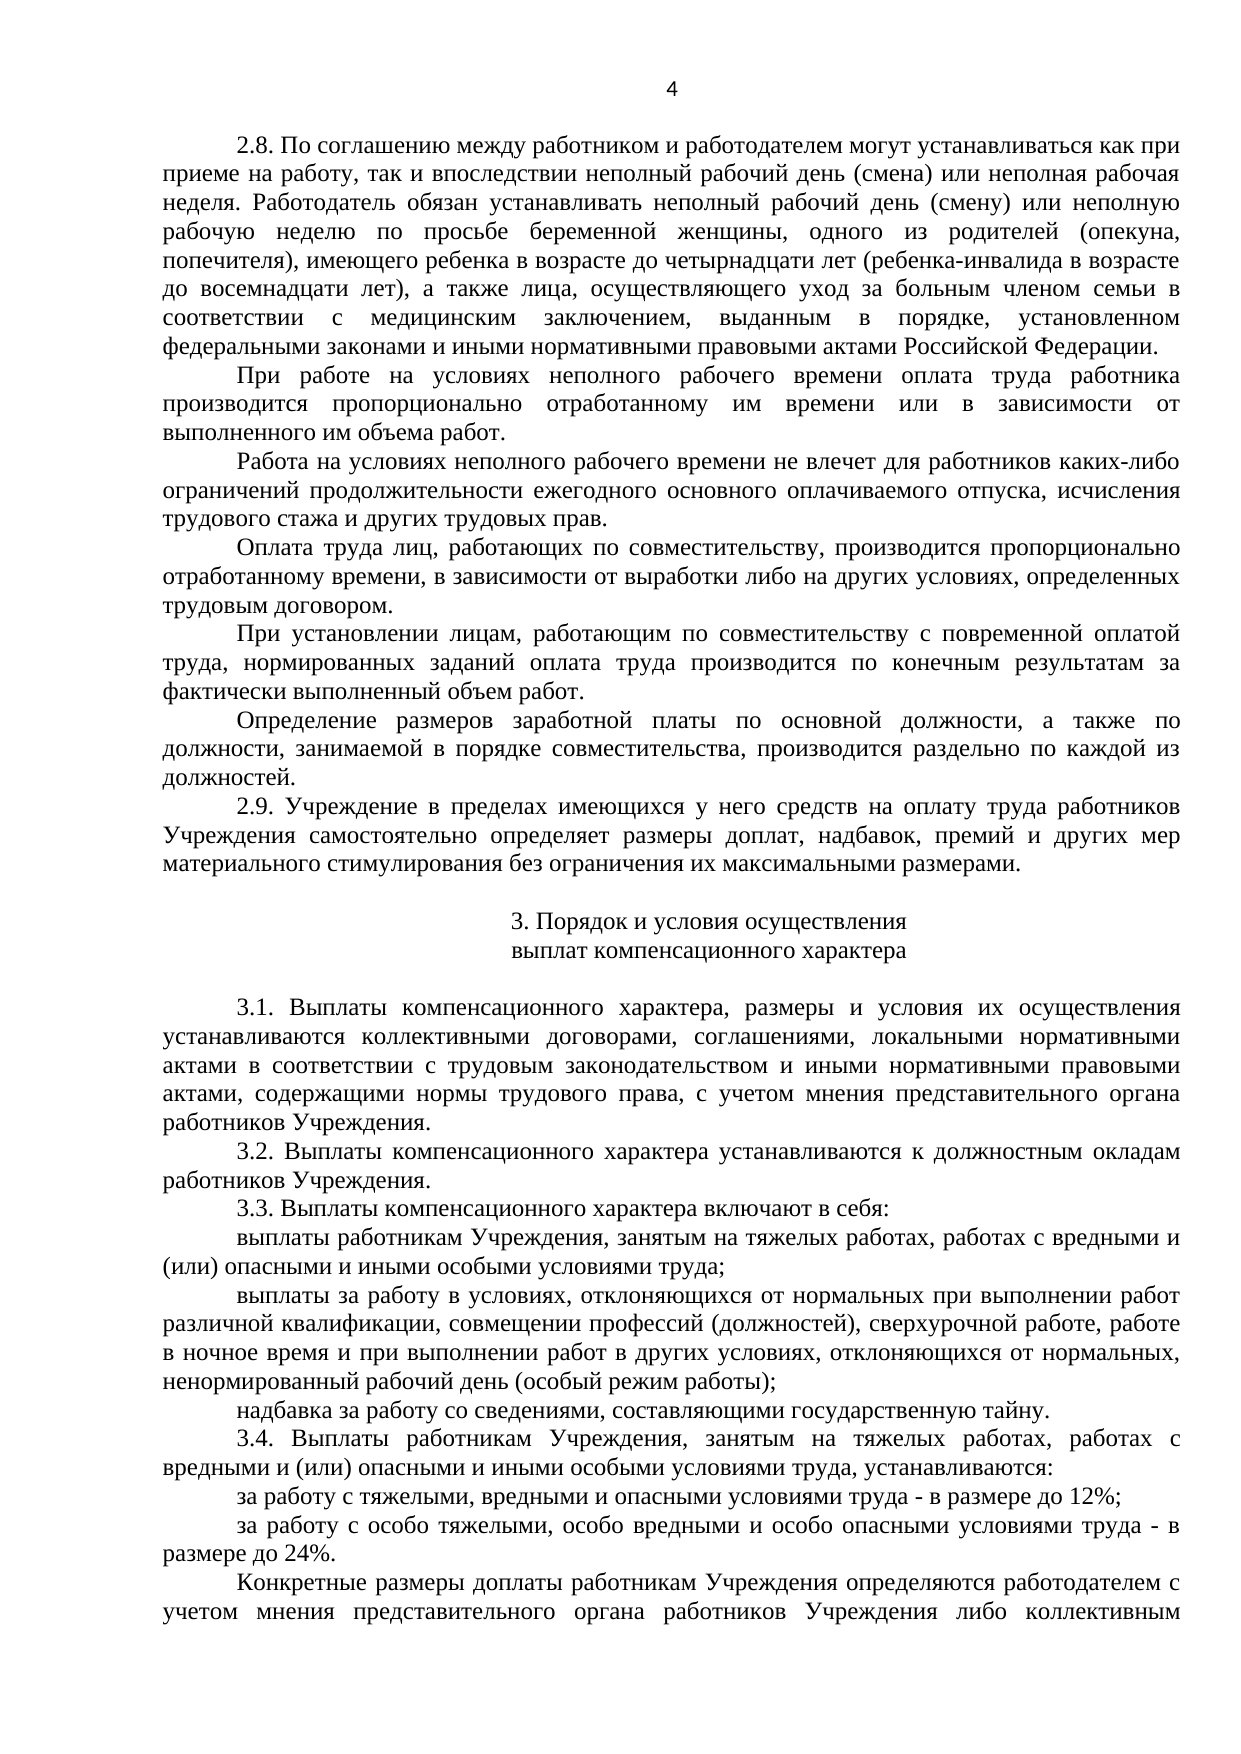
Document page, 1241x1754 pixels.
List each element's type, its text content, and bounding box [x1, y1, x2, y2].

text 3.2. Выплаты компенсационного характера устанавливаются к должностным окладам работников Учреждения. [162, 1136, 1181, 1193]
text 3.3. Выплаты компенсационного характера включают в себя: [162, 1193, 1181, 1222]
text выплат компенсационного характера [162, 935, 1181, 963]
text При установлении лицам, работающим по совместительству с повременной оплатой труда, нормированных заданий оплата труда производится по конечным результатам за фактически выполненный объем работ. [162, 618, 1181, 705]
text за работу с тяжелыми, вредными и опасными условиями труда - в размере до 12%; [162, 1481, 1181, 1510]
text 3.4. Выплаты работникам Учреждения, занятым на тяжелых работах, работах с вредными и (или) опасными и иными особыми условиями труда, устанавливаются: [162, 1423, 1181, 1481]
text При работе на условиях неполного рабочего времени оплата труда работника производится пропорционально отработанному им времени или в зависимости от выполненного им объема работ. [162, 360, 1181, 446]
text Работа на условиях неполного рабочего времени не влечет для работников каких-либо ограничений продолжительности ежегодного основного оплачиваемого отпуска, исчисления трудового стажа и других трудовых прав. [162, 446, 1181, 532]
text надбавка за работу со сведениями, составляющими государственную тайну. [162, 1395, 1181, 1423]
text за работу с особо тяжелыми, особо вредными и особо опасными условиями труда - в размере до 24%. [162, 1510, 1181, 1567]
text выплаты работникам Учреждения, занятым на тяжелых работах, работах с вредными и (или) опасными и иными особыми условиями труда; [162, 1222, 1181, 1280]
text выплаты за работу в условиях, отклоняющихся от нормальных при выполнении работ различной квалификации, совмещении профессий (должностей), сверхурочной работе, работе в ночное время и при выполнении работ в других условиях, отклоняющихся от нормальных, ненормированный рабочий день (особый режим работы); [162, 1280, 1181, 1395]
text 2.8. По соглашению между работником и работодателем могут устанавливаться как при приеме на работу, так и впоследствии неполный рабочий день (смена) или неполная рабочая неделя. Работодатель обязан устанавливать неполный рабочий день (смену) или неполную рабочую неделю по просьбе беременной женщины, одного из родителей (опекуна, попечителя), имеющего ребенка в возрасте до четырнадцати лет (ребенка-инвалида в возрасте до восемнадцати лет), а также лица, осуществляющего уход за больным членом семьи в соответствии с медицинским заключением, выданным в порядке, установленном федеральными законами и иными нормативными правовыми актами Российской Федерации. [162, 130, 1181, 360]
text 3.1. Выплаты компенсационного характера, размеры и условия их осуществления устанавливаются коллективными договорами, соглашениями, локальными нормативными актами в соответствии с трудовым законодательством и иными нормативными правовыми актами, содержащими нормы трудового права, с учетом мнения представительного органа работников Учреждения. [162, 992, 1181, 1136]
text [162, 1567, 1181, 1625]
text Оплата труда лиц, работающих по совместительству, производится пропорционально отработанному времени, в зависимости от выработки либо на других условиях, определенных трудовым договором. [162, 532, 1181, 618]
text 2.9. Учреждение в пределах имеющихся у него средств на оплату труда работников Учреждения самостоятельно определяет размеры доплат, надбавок, премий и других мер материального стимулирования без ограничения их максимальными размерами. [162, 791, 1181, 877]
text 3. Порядок и условия осуществления [162, 906, 1181, 935]
text Определение размеров заработной платы по основной должности, а также по должности, занимаемой в порядке совместительства, производится раздельно по каждой из должностей. [162, 705, 1181, 791]
